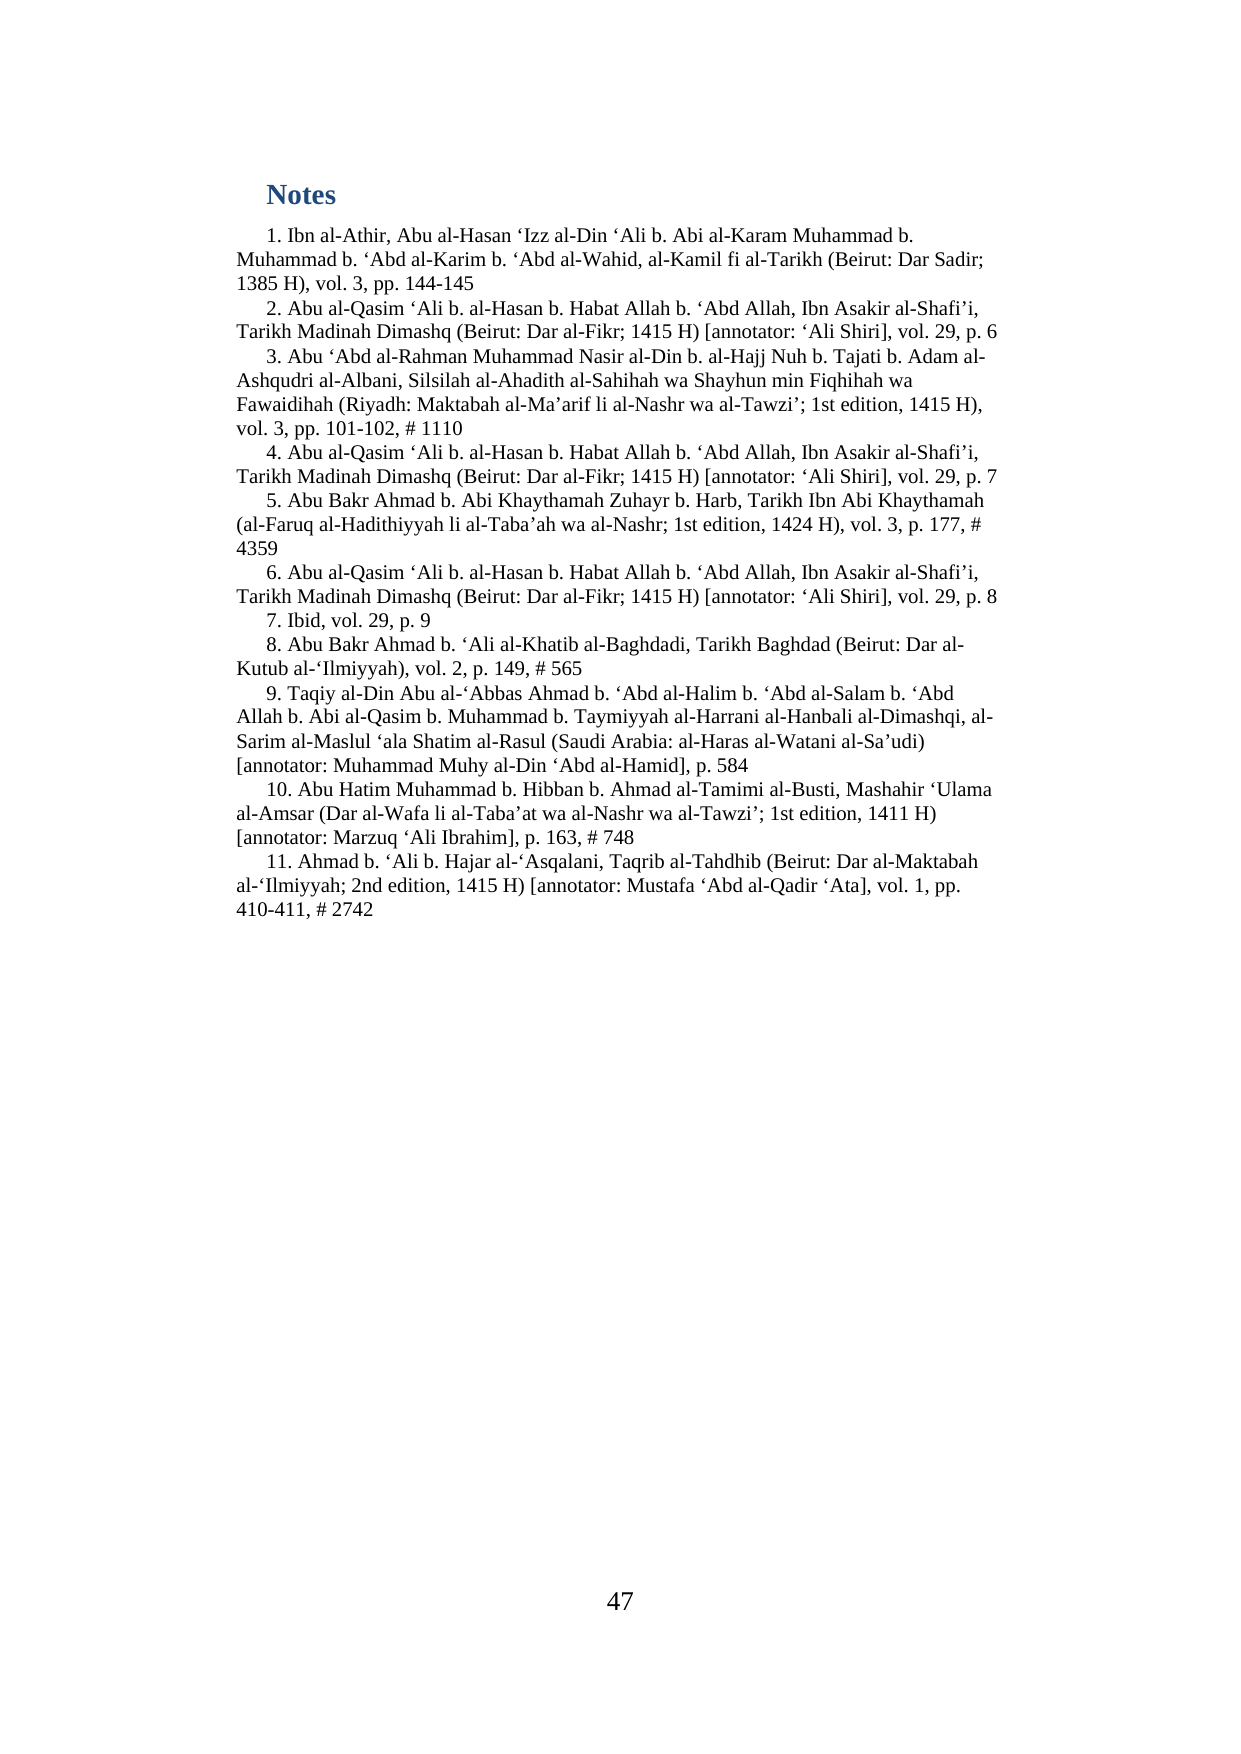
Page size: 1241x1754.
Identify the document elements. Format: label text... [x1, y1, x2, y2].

text 3. Abu ‘Abd al-Rahman Muhammad Nasir al-Din b. al-Hajj Nuh b. Tajati b. Adam al-Ashqudri al-Albani, Silsilah al-Ahadith al-Sahihah wa Shayhun min Fiqhihah wa Fawaidihah (Riyadh: Maktabah al-Ma’arif li al-Nashr wa al-Tawzi’; 1st edition, 1415 H), vol. 3, pp. 101-102, # 1110 [236, 343, 1004, 440]
text 5. Abu Bakr Ahmad b. Abi Khaythamah Zuhayr b. Harb, Tarikh Ibn Abi Khaythamah (al-Faruq al-Hadithiyyah li al-Taba’ah wa al-Nashr; 1st edition, 1424 H), vol. 3, p. 177, # 4359 [236, 488, 1004, 560]
text 11. Ahmad b. ‘Ali b. Hajar al-‘Asqalani, Taqrib al-Tahdhib (Beirut: Dar al-Maktabah al-‘Ilmiyyah; 2nd edition, 1415 H) [annotator: Mustafa ‘Abd al-Qadir ‘Ata], vol. 1, pp. 410-411, # 2742 [236, 849, 1004, 921]
text 2. Abu al-Qasim ‘Ali b. al-Hasan b. Habat Allah b. ‘Abd Allah, Ibn Asakir al-Shafi’i, Tarikh Madinah Dimashq (Beirut: Dar al-Fikr; 1415 H) [annotator: ‘Ali Shiri], vol. 29, p. 6 [236, 295, 1004, 343]
text 6. Abu al-Qasim ‘Ali b. al-Hasan b. Habat Allah b. ‘Abd Allah, Ibn Asakir al-Shafi’i, Tarikh Madinah Dimashq (Beirut: Dar al-Fikr; 1415 H) [annotator: ‘Ali Shiri], vol. 29, p. 8 [236, 560, 1004, 608]
text 4. Abu al-Qasim ‘Ali b. al-Hasan b. Habat Allah b. ‘Abd Allah, Ibn Asakir al-Shafi’i, Tarikh Madinah Dimashq (Beirut: Dar al-Fikr; 1415 H) [annotator: ‘Ali Shiri], vol. 29, p. 7 [236, 440, 1004, 488]
text 8. Abu Bakr Ahmad b. ‘Ali al-Khatib al-Baghdadi, Tarikh Baghdad (Beirut: Dar al-Kutub al-‘Ilmiyyah), vol. 2, p. 149, # 565 [236, 632, 1004, 680]
text 10. Abu Hatim Muhammad b. Hibban b. Ahmad al-Tamimi al-Busti, Mashahir ‘Ulama al-Amsar (Dar al-Wafa li al-Taba’at wa al-Nashr wa al-Tawzi’; 1st edition, 1411 H) [annotator: Marzuq ‘Ali Ibrahim], p. 163, # 748 [236, 777, 1004, 849]
subtitle Notes [236, 177, 1004, 211]
text 7. Ibid, vol. 29, p. 9 [236, 608, 1004, 632]
text 1. Ibn al-Athir, Abu al-Hasan ‘Izz al-Din ‘Ali b. Abi al-Karam Muhammad b. Muhammad b. ‘Abd al-Karim b. ‘Abd al-Wahid, al-Kamil fi al-Tarikh (Beirut: Dar Sadir; 1385 H), vol. 3, pp. 144-145 [236, 223, 1004, 295]
text 9. Taqiy al-Din Abu al-‘Abbas Ahmad b. ‘Abd al-Halim b. ‘Abd al-Salam b. ‘Abd Allah b. Abi al-Qasim b. Muhammad b. Taymiyyah al-Harrani al-Hanbali al-Dimashqi, al-Sarim al-Maslul ‘ala Shatim al-Rasul (Saudi Arabia: al-Haras al-Watani al-Sa’udi) [annotator: Muhammad Muhy al-Din ‘Abd al-Hamid], p. 584 [236, 680, 1004, 777]
